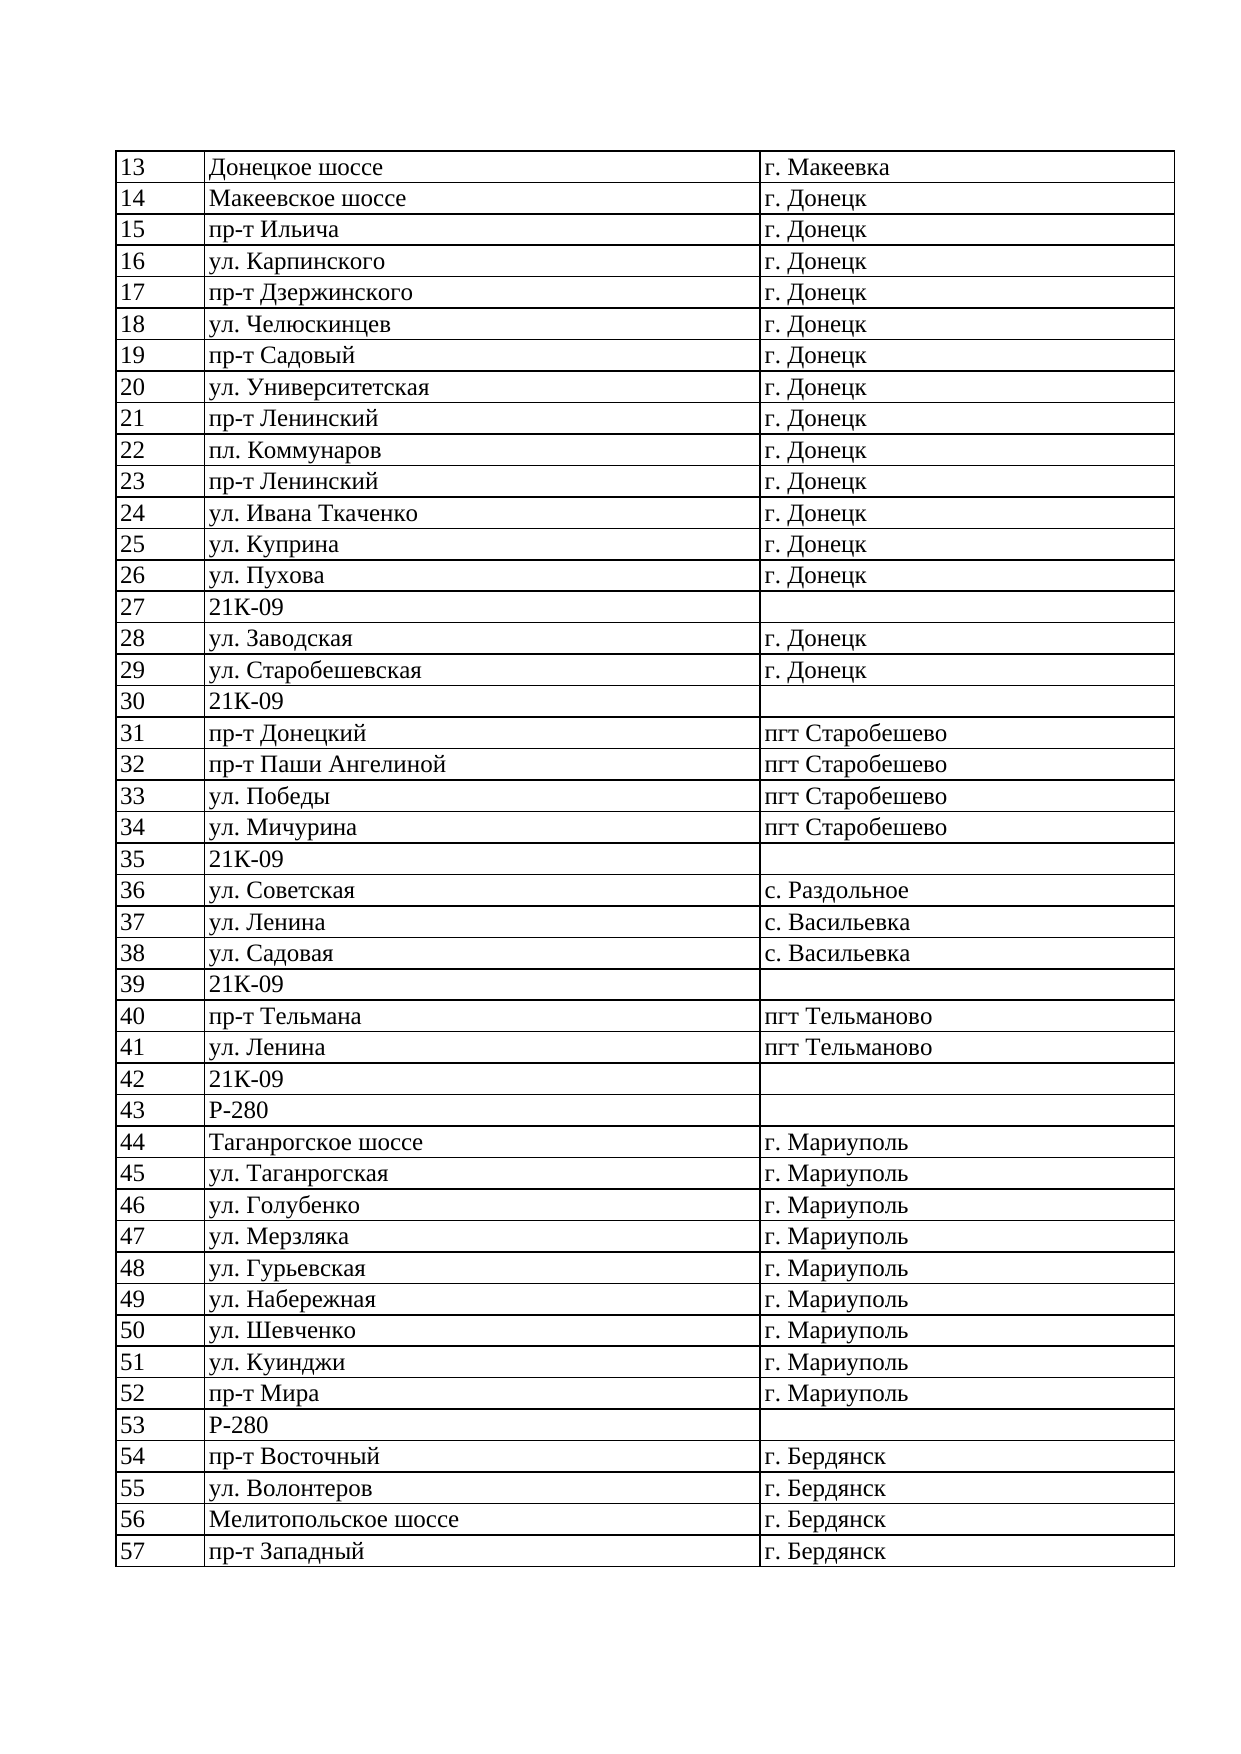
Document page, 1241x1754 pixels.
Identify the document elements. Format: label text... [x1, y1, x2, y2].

table_cell пгт Старобешево [761, 812, 1174, 842]
table_cell г. Бердянск [761, 1536, 1174, 1566]
table_cell г. Донецк [761, 529, 1174, 559]
table_cell г. Донецк [761, 277, 1174, 307]
table_cell г. Донецк [761, 340, 1174, 370]
table_cell ул. Ивана Ткаченко [205, 498, 759, 527]
table_cell 22 [117, 435, 204, 464]
table_cell 29 [117, 655, 204, 685]
table_cell Донецкое шоссе [205, 152, 759, 181]
table_cell 21К-09 [205, 1064, 759, 1094]
table_cell [761, 1064, 1174, 1094]
table_cell ул. Карпинского [205, 246, 759, 276]
table_cell 48 [117, 1253, 204, 1282]
table_cell Р-280 [205, 1410, 759, 1440]
table_cell 34 [117, 812, 204, 842]
table_cell 40 [117, 1001, 204, 1031]
table_cell 14 [117, 183, 204, 213]
table_cell г. Бердянск [761, 1504, 1174, 1534]
table_cell г. Мариуполь [761, 1221, 1174, 1251]
table_cell г. Мариуполь [761, 1253, 1174, 1282]
table_cell ул. Ленина [205, 1032, 759, 1062]
table_cell г. Донецк [761, 403, 1174, 433]
table_cell пр-т Восточный [205, 1441, 759, 1471]
table_cell г. Бердянск [761, 1441, 1174, 1471]
table_cell 20 [117, 372, 204, 402]
table_cell Мелитопольское шоссе [205, 1504, 759, 1534]
table_cell 23 [117, 466, 204, 496]
table_cell 35 [117, 844, 204, 873]
table_cell г. Донецк [761, 183, 1174, 213]
table_cell ул. Голубенко [205, 1190, 759, 1219]
table_cell с. Васильевка [761, 938, 1174, 968]
table_cell 51 [117, 1347, 204, 1377]
table_cell пр-т Ильича [205, 215, 759, 244]
table_cell пгт Старобешево [761, 749, 1174, 779]
table_cell 56 [117, 1504, 204, 1534]
table_cell г. Донецк [761, 498, 1174, 527]
table_cell 49 [117, 1284, 204, 1314]
table_cell ул. Старобешевская [205, 655, 759, 685]
table_cell пр-т Тельмана [205, 1001, 759, 1031]
table_cell 57 [117, 1536, 204, 1566]
table_cell пр-т Западный [205, 1536, 759, 1566]
table_cell Р-280 [205, 1095, 759, 1125]
table_cell г. Донецк [761, 372, 1174, 402]
table_cell г. Донецк [761, 246, 1174, 276]
table_cell ул. Советская [205, 875, 759, 905]
table_cell пр-т Паши Ангелиной [205, 749, 759, 779]
table_cell [761, 970, 1174, 999]
table_cell пр-т Ленинский [205, 403, 759, 433]
table_cell 52 [117, 1378, 204, 1408]
table_cell [761, 844, 1174, 873]
table_cell пр-т Донецкий [205, 718, 759, 748]
table_cell 21 [117, 403, 204, 433]
table_cell г. Донецк [761, 435, 1174, 464]
table_cell ул. Пухова [205, 561, 759, 590]
table_cell пр-т Ленинский [205, 466, 759, 496]
table_cell г. Донецк [761, 655, 1174, 685]
table_cell 28 [117, 623, 204, 653]
table_cell 37 [117, 907, 204, 936]
table_cell Таганрогское шоссе [205, 1127, 759, 1157]
table_cell г. Мариуполь [761, 1158, 1174, 1188]
table_cell 31 [117, 718, 204, 748]
table_cell с. Раздольное [761, 875, 1174, 905]
table_cell 16 [117, 246, 204, 276]
table_cell г. Донецк [761, 215, 1174, 244]
table_cell ул. Университетская [205, 372, 759, 402]
table_cell 41 [117, 1032, 204, 1062]
table_cell 21К-09 [205, 592, 759, 622]
table_cell 44 [117, 1127, 204, 1157]
table_cell ул. Куприна [205, 529, 759, 559]
table_cell 17 [117, 277, 204, 307]
table_cell 18 [117, 309, 204, 339]
table_cell г. Мариуполь [761, 1347, 1174, 1377]
table_cell ул. Мичурина [205, 812, 759, 842]
table_cell г. Макеевка [761, 152, 1174, 181]
table_cell ул. Заводская [205, 623, 759, 653]
table_cell г. Мариуполь [761, 1378, 1174, 1408]
table_cell 42 [117, 1064, 204, 1094]
table_cell пгт Старобешево [761, 718, 1174, 748]
table_cell г. Мариуполь [761, 1190, 1174, 1219]
table_cell 43 [117, 1095, 204, 1125]
table_cell ул. Набережная [205, 1284, 759, 1314]
table_cell 46 [117, 1190, 204, 1219]
table_cell ул. Гурьевская [205, 1253, 759, 1282]
table_cell г. Мариуполь [761, 1284, 1174, 1314]
table_cell 21К-09 [205, 686, 759, 716]
table_cell пр-т Садовый [205, 340, 759, 370]
table_cell пл. Коммунаров [205, 435, 759, 464]
table_cell г. Донецк [761, 309, 1174, 339]
table_cell ул. Куинджи [205, 1347, 759, 1377]
table_cell г. Бердянск [761, 1473, 1174, 1503]
table_cell г. Мариуполь [761, 1127, 1174, 1157]
table_cell пр-т Мира [205, 1378, 759, 1408]
table_cell 32 [117, 749, 204, 779]
table_cell пр-т Дзержинского [205, 277, 759, 307]
table_cell ул. Шевченко [205, 1316, 759, 1345]
table_cell г. Донецк [761, 466, 1174, 496]
table_cell [761, 1095, 1174, 1125]
table_cell 25 [117, 529, 204, 559]
table_cell ул. Мерзляка [205, 1221, 759, 1251]
table_cell 19 [117, 340, 204, 370]
table_cell ул. Волонтеров [205, 1473, 759, 1503]
table_cell 53 [117, 1410, 204, 1440]
table_cell ул. Победы [205, 781, 759, 811]
table_cell г. Мариуполь [761, 1316, 1174, 1345]
table_cell 21К-09 [205, 970, 759, 999]
table_cell Макеевское шоссе [205, 183, 759, 213]
table_cell [761, 1410, 1174, 1440]
table_cell пгт Тельманово [761, 1001, 1174, 1031]
table_cell г. Донецк [761, 561, 1174, 590]
table_cell г. Донецк [761, 623, 1174, 653]
table_cell 15 [117, 215, 204, 244]
table_cell 27 [117, 592, 204, 622]
table_cell пгт Тельманово [761, 1032, 1174, 1062]
table_cell [761, 686, 1174, 716]
table_cell ул. Ленина [205, 907, 759, 936]
table_cell 47 [117, 1221, 204, 1251]
table_cell 21К-09 [205, 844, 759, 873]
table_cell [761, 592, 1174, 622]
table_cell с. Васильевка [761, 907, 1174, 936]
table_cell 50 [117, 1316, 204, 1345]
table_cell 54 [117, 1441, 204, 1471]
table_cell 39 [117, 970, 204, 999]
table_cell ул. Таганрогская [205, 1158, 759, 1188]
table_cell 13 [117, 152, 204, 181]
table_cell ул. Садовая [205, 938, 759, 968]
table_cell 33 [117, 781, 204, 811]
table_cell 36 [117, 875, 204, 905]
table_cell 45 [117, 1158, 204, 1188]
table_cell 26 [117, 561, 204, 590]
table_cell 24 [117, 498, 204, 527]
table_cell 30 [117, 686, 204, 716]
table_cell 55 [117, 1473, 204, 1503]
table_cell ул. Челюскинцев [205, 309, 759, 339]
table_cell 38 [117, 938, 204, 968]
table_cell пгт Старобешево [761, 781, 1174, 811]
